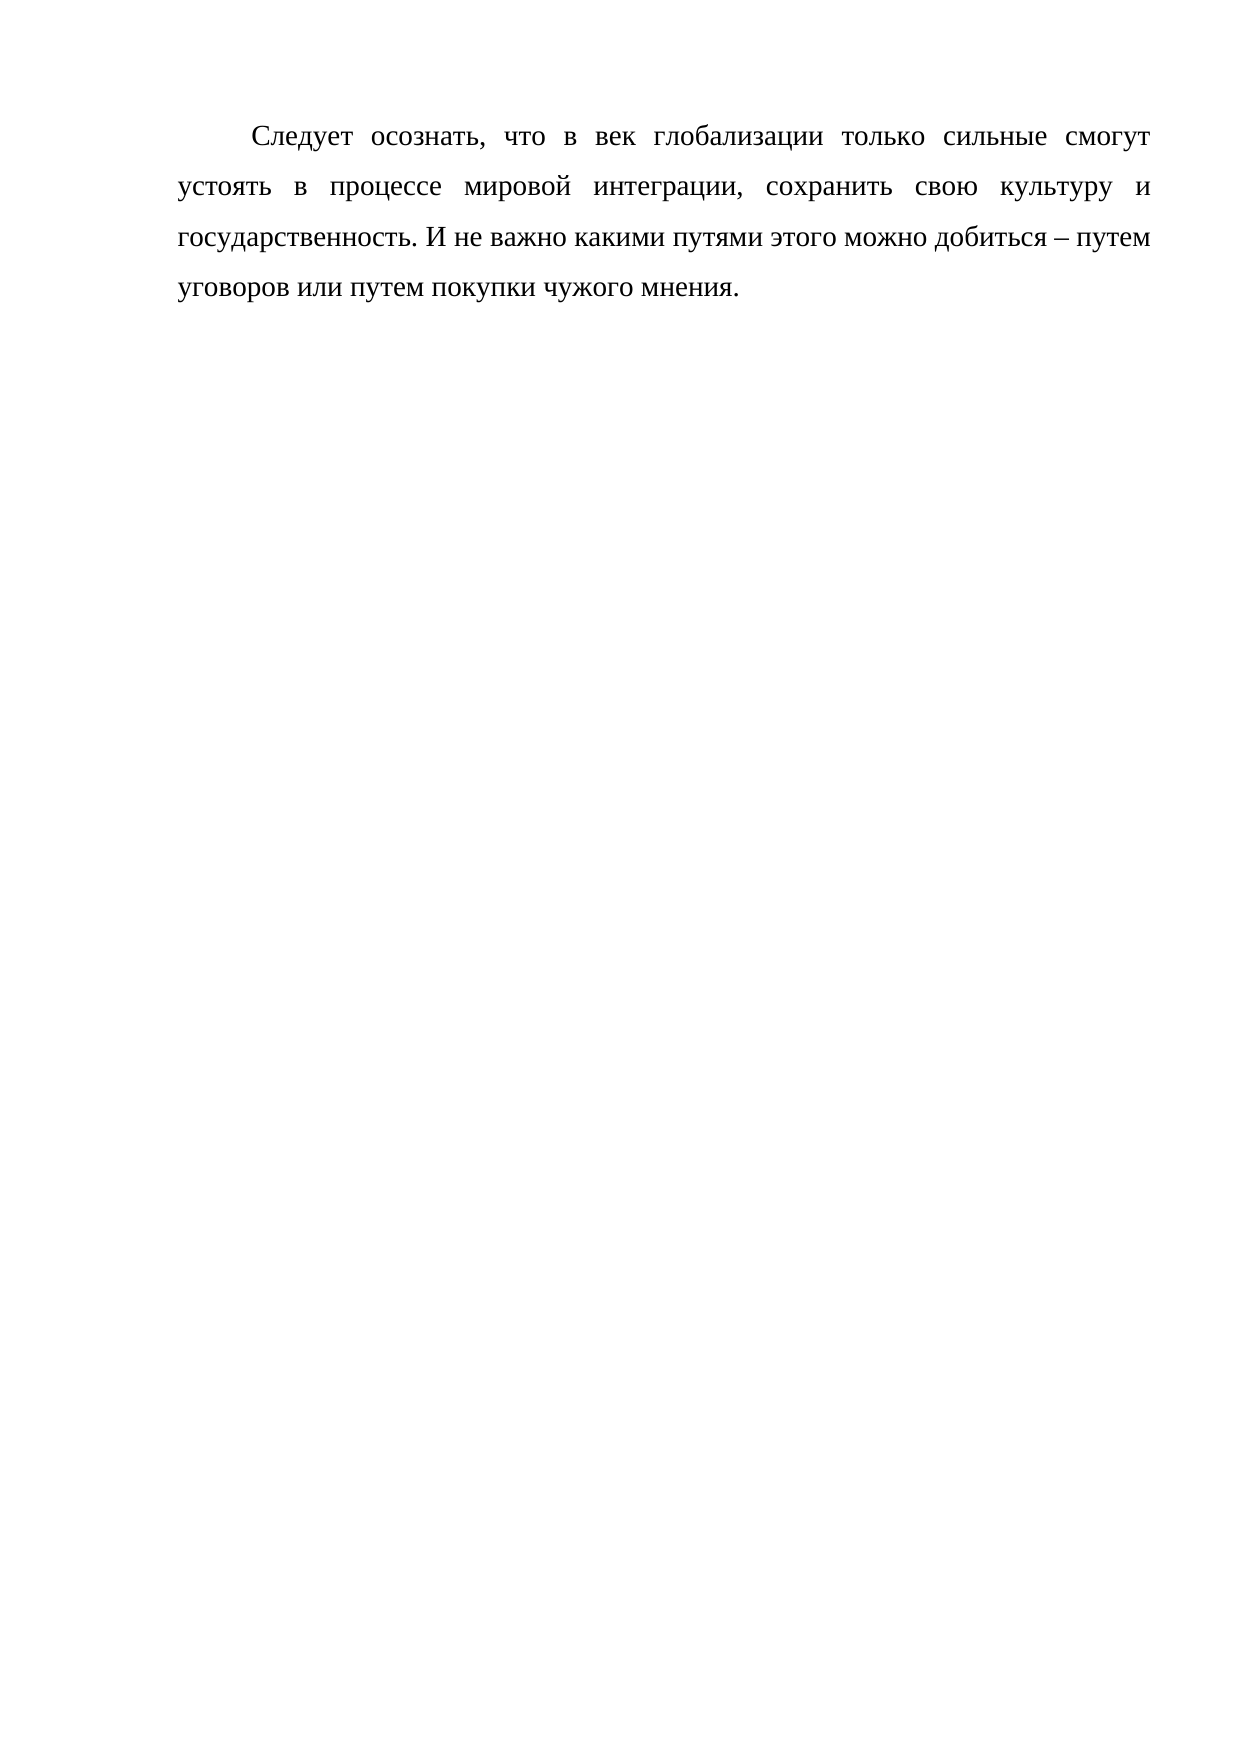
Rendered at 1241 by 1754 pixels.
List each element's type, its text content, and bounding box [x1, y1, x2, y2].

text Следует осознать, что в век глобализации только сильные смогут устоять в процессе мировой интеграции, сохранить свою культуру и государственность. И не важно какими путями этого можно добиться – путем уговоров или путем покупки чужого мнения. [177, 118, 1152, 303]
